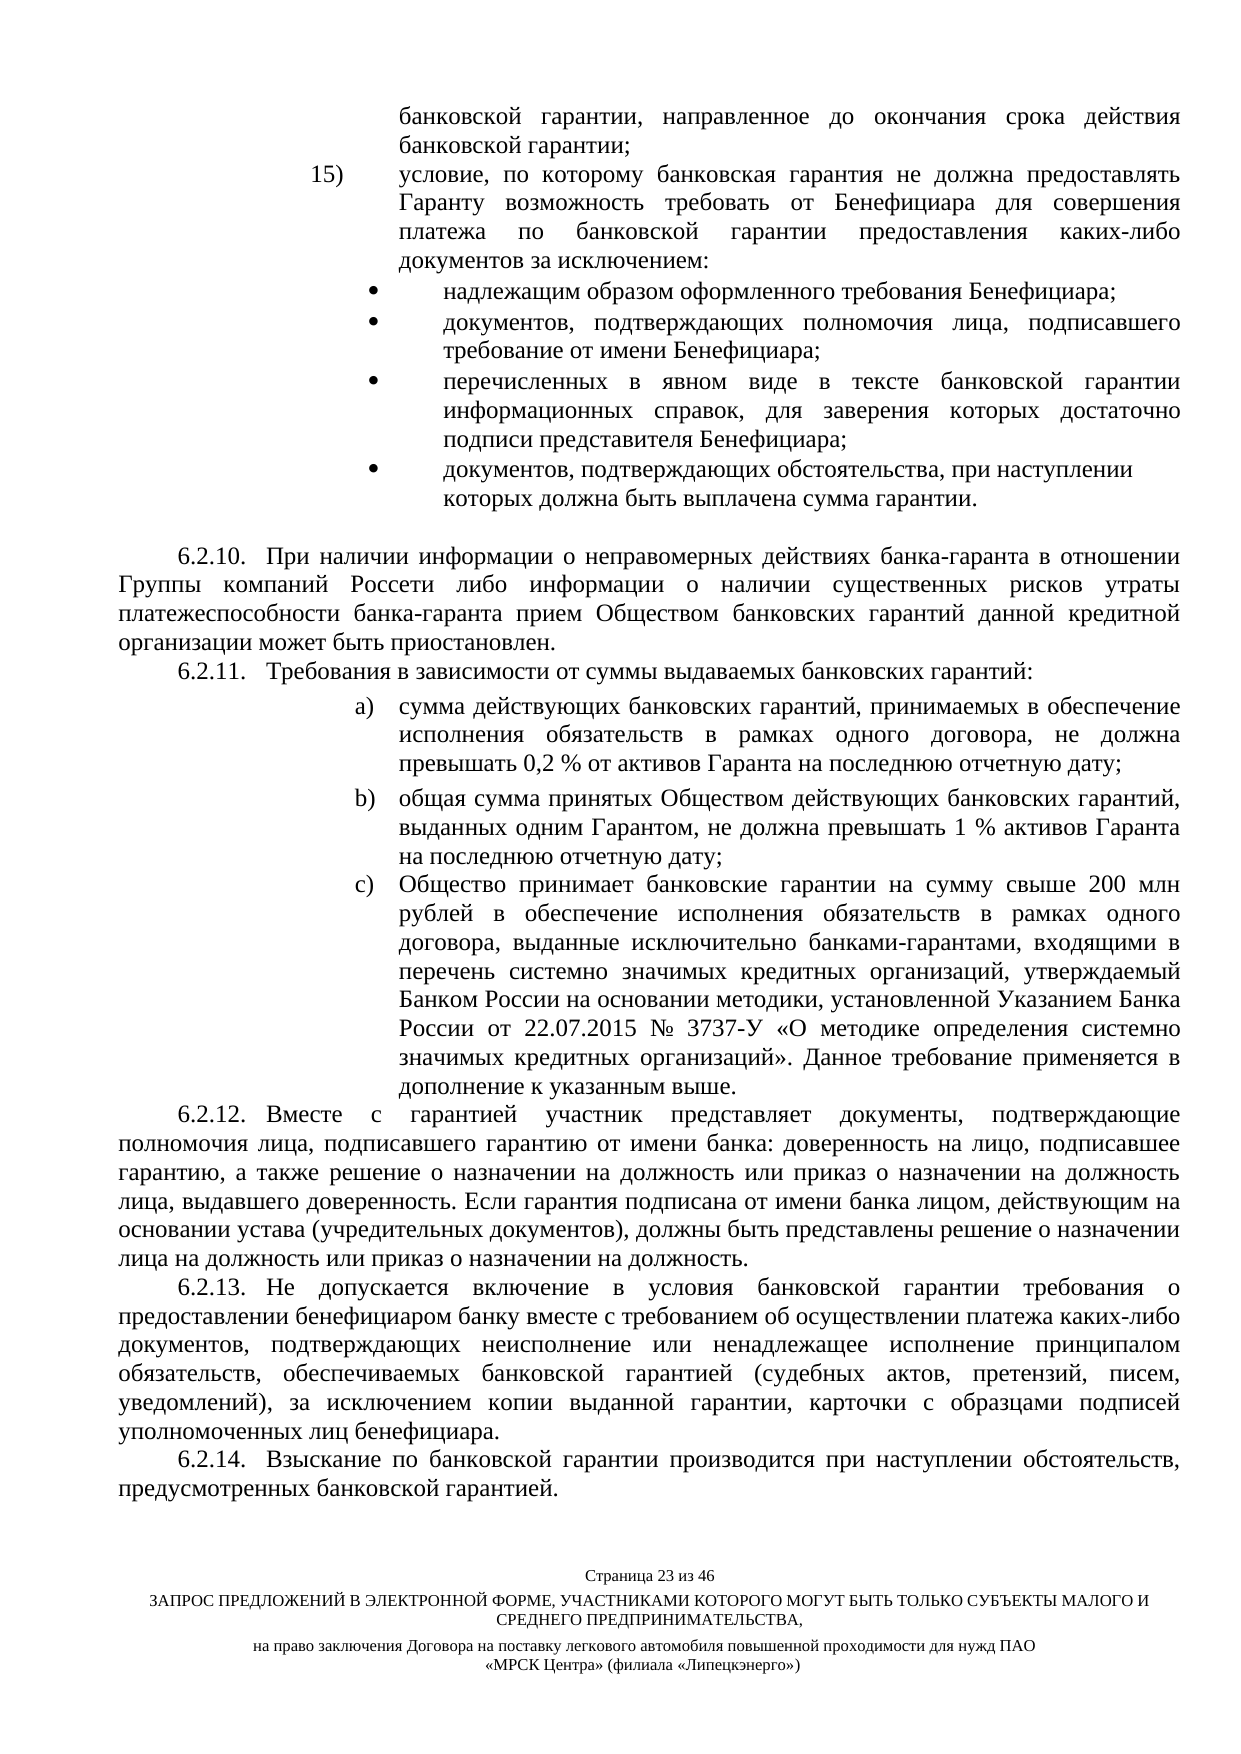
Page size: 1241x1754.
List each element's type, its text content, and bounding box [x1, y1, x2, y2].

list перечисленных в явном виде в тексте банковской гарантии информационных справок, для заверения которых достаточно подписи представителя Бенефициара; [369, 366, 1181, 452]
list Общество принимает банковские гарантии на сумму свыше 200 млн рублей в обеспечение исполнения обязательств в рамках одного договора, выданные исключительно банками-гарантами, входящими в перечень системно значимых кредитных организаций, утверждаемый Банком России на основании методики, установленной Указанием Банка России от 22.07.2015 № 3737-У «О методике определения системно значимых кредитных организаций». Данное требование применяется в дополнение к указанным выше. [354, 869, 1181, 1099]
subtitle Вместе с гарантией участник представляет документы, подтверждающие полномочия лица, подписавшего гарантию от имени банка: доверенность на лицо, подписавшее гарантию, а также решение о назначении на должность или приказ о назначении на должность лица, выдавшего доверенность. Если гарантия подписана от имени банка лицом, действующим на основании устава (учредительных документов), должны быть представлены решение о назначении лица на должность или приказ о назначении на должность. [118, 1099, 1181, 1272]
list документов, подтверждающих обстоятельства, при наступлении которых должна быть выплачена сумма гарантии. [369, 454, 1181, 512]
subtitle Требования в зависимости от суммы выдаваемых банковских гарантий: [118, 656, 1181, 684]
list документов, подтверждающих полномочия лица, подписавшего требование от имени Бенефициара; [369, 307, 1181, 364]
subtitle При наличии информации о неправомерных действиях банка-гаранта в отношении Группы компаний Россети либо информации о наличии существенных рисков утраты платежеспособности банка-гаранта прием Обществом банковских гарантий данной кредитной организации может быть приостановлен. [118, 541, 1181, 656]
subtitle Взыскание по банковской гарантии производится при наступлении обстоятельств, предусмотренных банковской гарантией. [118, 1444, 1181, 1502]
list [310, 101, 1181, 159]
list общая сумма принятых Обществом действующих банковских гарантий, выданных одним Гарантом, не должна превышать 1 % активов Гаранта на последнюю отчетную дату; [354, 783, 1181, 869]
list сумма действующих банковских гарантий, принимаемых в обеспечение исполнения обязательств в рамках одного договора, не должна превышать 0,2 % от активов Гаранта на последнюю отчетную дату; [354, 691, 1181, 777]
list надлежащим образом оформленного требования Бенефициара; [369, 276, 1181, 304]
list условие, по которому банковская гарантия не должна предоставлять Гаранту возможность требовать от Бенефициара для совершения платежа по банковской гарантии предоставления каких-либо документов за исключением: [310, 159, 1181, 274]
subtitle Не допускается включение в условия банковской гарантии требования о предоставлении бенефициаром банку вместе с требованием об осуществлении платежа каких-либо документов, подтверждающих неисполнение или ненадлежащее исполнение принципалом обязательств, обеспечиваемых банковской гарантией (судебных актов, претензий, писем, уведомлений), за исключением копии выданной гарантии, карточки с образцами подписей уполномоченных лиц бенефициара. [118, 1272, 1181, 1444]
